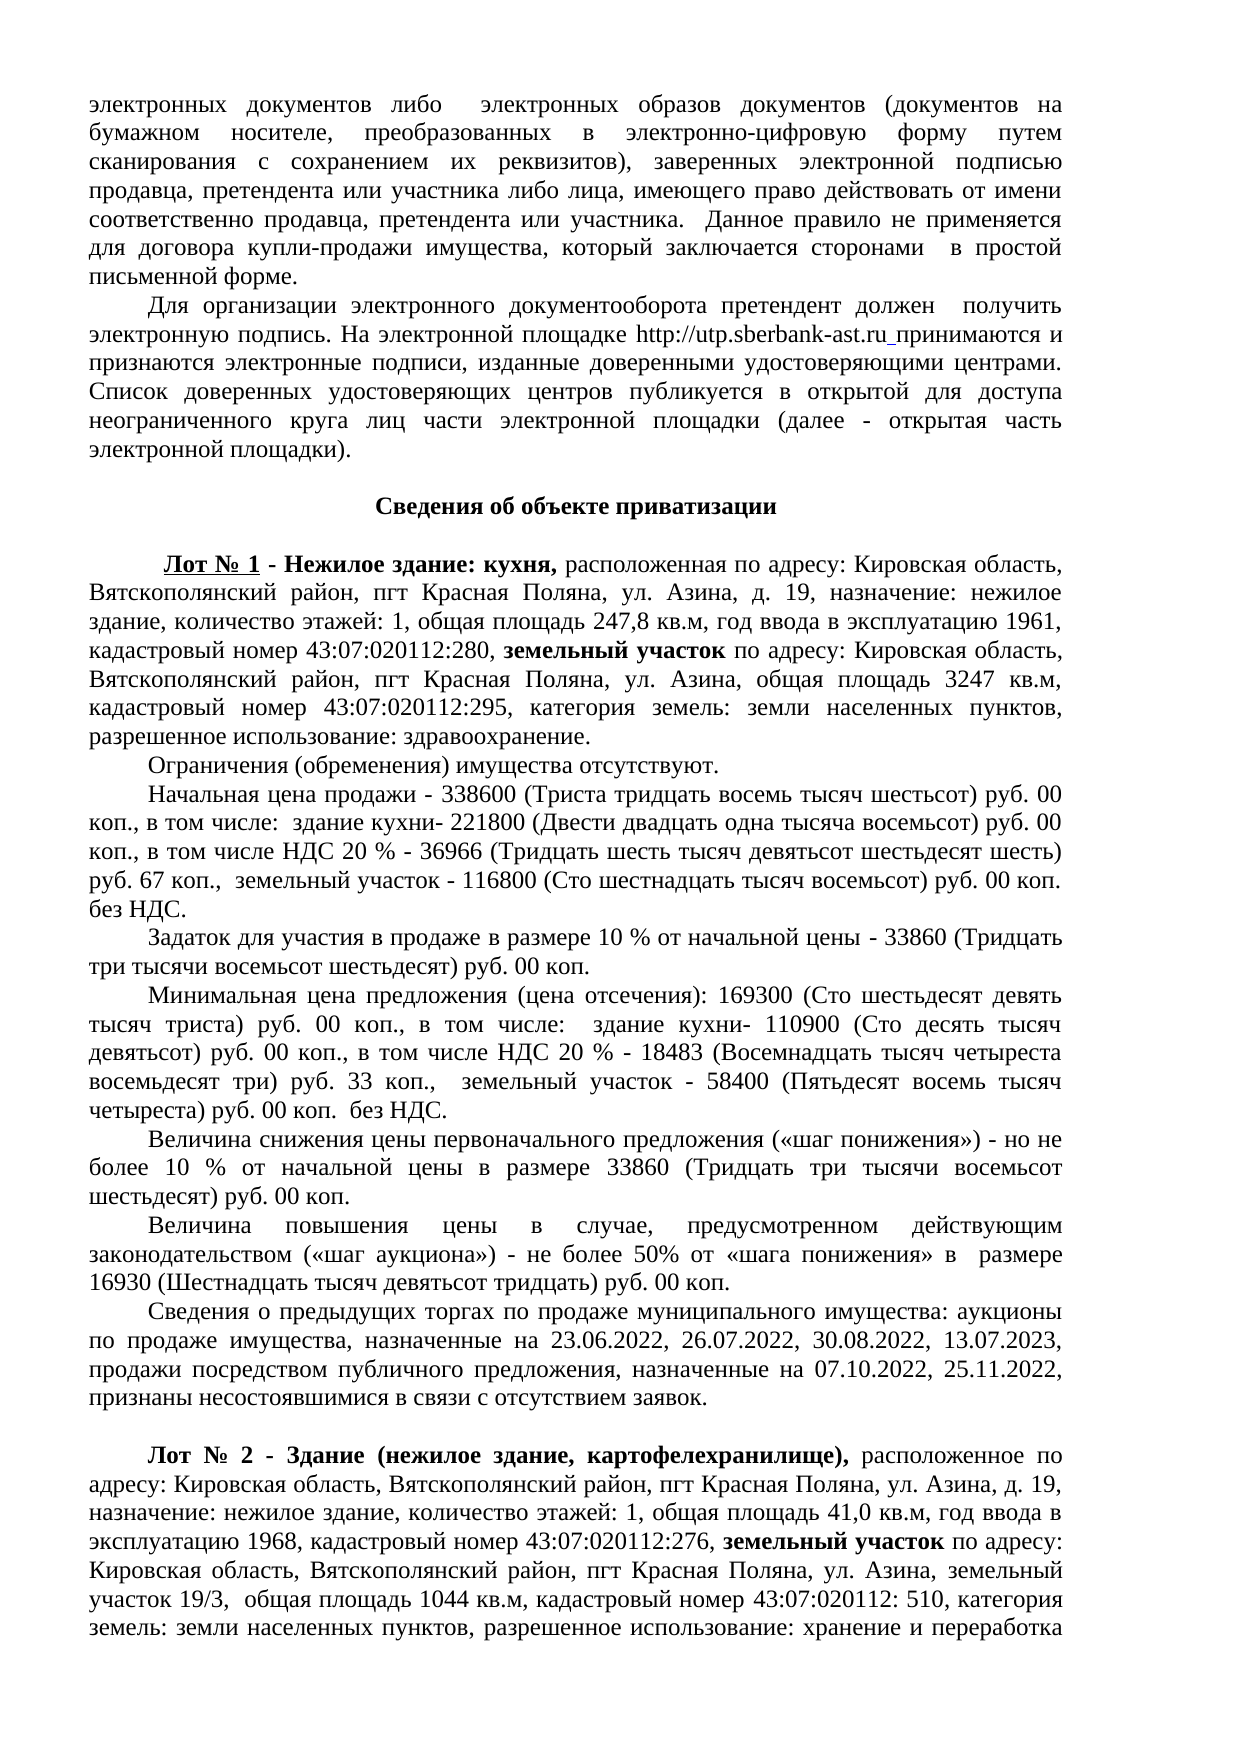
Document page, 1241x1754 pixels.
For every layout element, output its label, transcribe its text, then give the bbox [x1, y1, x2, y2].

text Величина снижения цены первоначального предложения («шаг понижения») - но не более 10 % от начальной цены в размере 33860 (Тридцать три тысячи восемьсот шестьдесят) руб. 00 коп. [89, 1124, 1063, 1210]
text Сведения о предыдущих торгах по продаже муниципального имущества: аукционы по продаже имущества, назначенные на 23.06.2022, 26.07.2022, 30.08.2022, 13.07.2023, продажи посредством публичного предложения, назначенные на 07.10.2022, 25.11.2022, признаны несостоявшимися в связи с отсутствием заявок. [89, 1296, 1063, 1411]
text Задаток для участия в продаже в размере 10 % от начальной цены - 33860 (Тридцать три тысячи восемьсот шестьдесят) руб. 00 коп. [89, 922, 1063, 980]
text Ограничения (обременения) имущества отсутствуют. [89, 750, 1063, 779]
text Минимальная цена предложения (цена отсечения): 169300 (Сто шестьдесят девять тысяч триста) руб. 00 коп., в том числе: здание кухни- 110900 (Сто десять тысяч девятьсот) руб. 00 коп., в том числе НДС 20 % - 18483 (Восемнадцать тысяч четыреста восемьдесят три) руб. 33 коп., земельный участок - 58400 (Пятьдесят восемь тысяч четыреста) руб. 00 коп. без НДС. [89, 980, 1063, 1124]
text Сведения об объекте приватизации [89, 491, 1063, 520]
text Величина повышения цены в случае, предусмотренном действующим законодательством («шаг аукциона») - не более 50% от «шага понижения» в размере 16930 (Шестнадцать тысяч девятьсот тридцать) руб. 00 коп. [89, 1210, 1063, 1296]
text Лот № 1 - Нежилое здание: кухня, расположенная по адресу: Кировская область, Вятскополянский район, пгт Красная Поляна, ул. Азина, д. 19, назначение: нежилое здание, количество этажей: 1, общая площадь 247,8 кв.м, год ввода в эксплуатацию 1961, кадастровый номер 43:07:020112:280, земельный участок по адресу: Кировская область, Вятскополянский район, пгт Красная Поляна, ул. Азина, общая площадь 3247 кв.м, кадастровый номер 43:07:020112:295, категория земель: земли населенных пунктов, разрешенное использование: здравоохранение. [89, 549, 1063, 750]
text Для организации электронного документооборота претендент должен получить электронную подпись. На электронной площадке http://utp.sberbank-ast.ru принимаются и признаются электронные подписи, изданные доверенными удостоверяющими центрами. Список доверенных удостоверяющих центров публикуется в открытой для доступа неограниченного круга лиц части электронной площадки (далее - открытая часть электронной площадки). [89, 290, 1063, 462]
text Начальная цена продажи - 338600 (Триста тридцать восемь тысяч шестьсот) руб. 00 коп., в том числе: здание кухни- 221800 (Двести двадцать одна тысяча восемьсот) руб. 00 коп., в том числе НДС 20 % - 36966 (Тридцать шесть тысяч девятьсот шестьдесят шесть) руб. 67 коп., земельный участок - 116800 (Сто шестнадцать тысяч восемьсот) руб. 00 коп. без НДС. [89, 779, 1063, 922]
